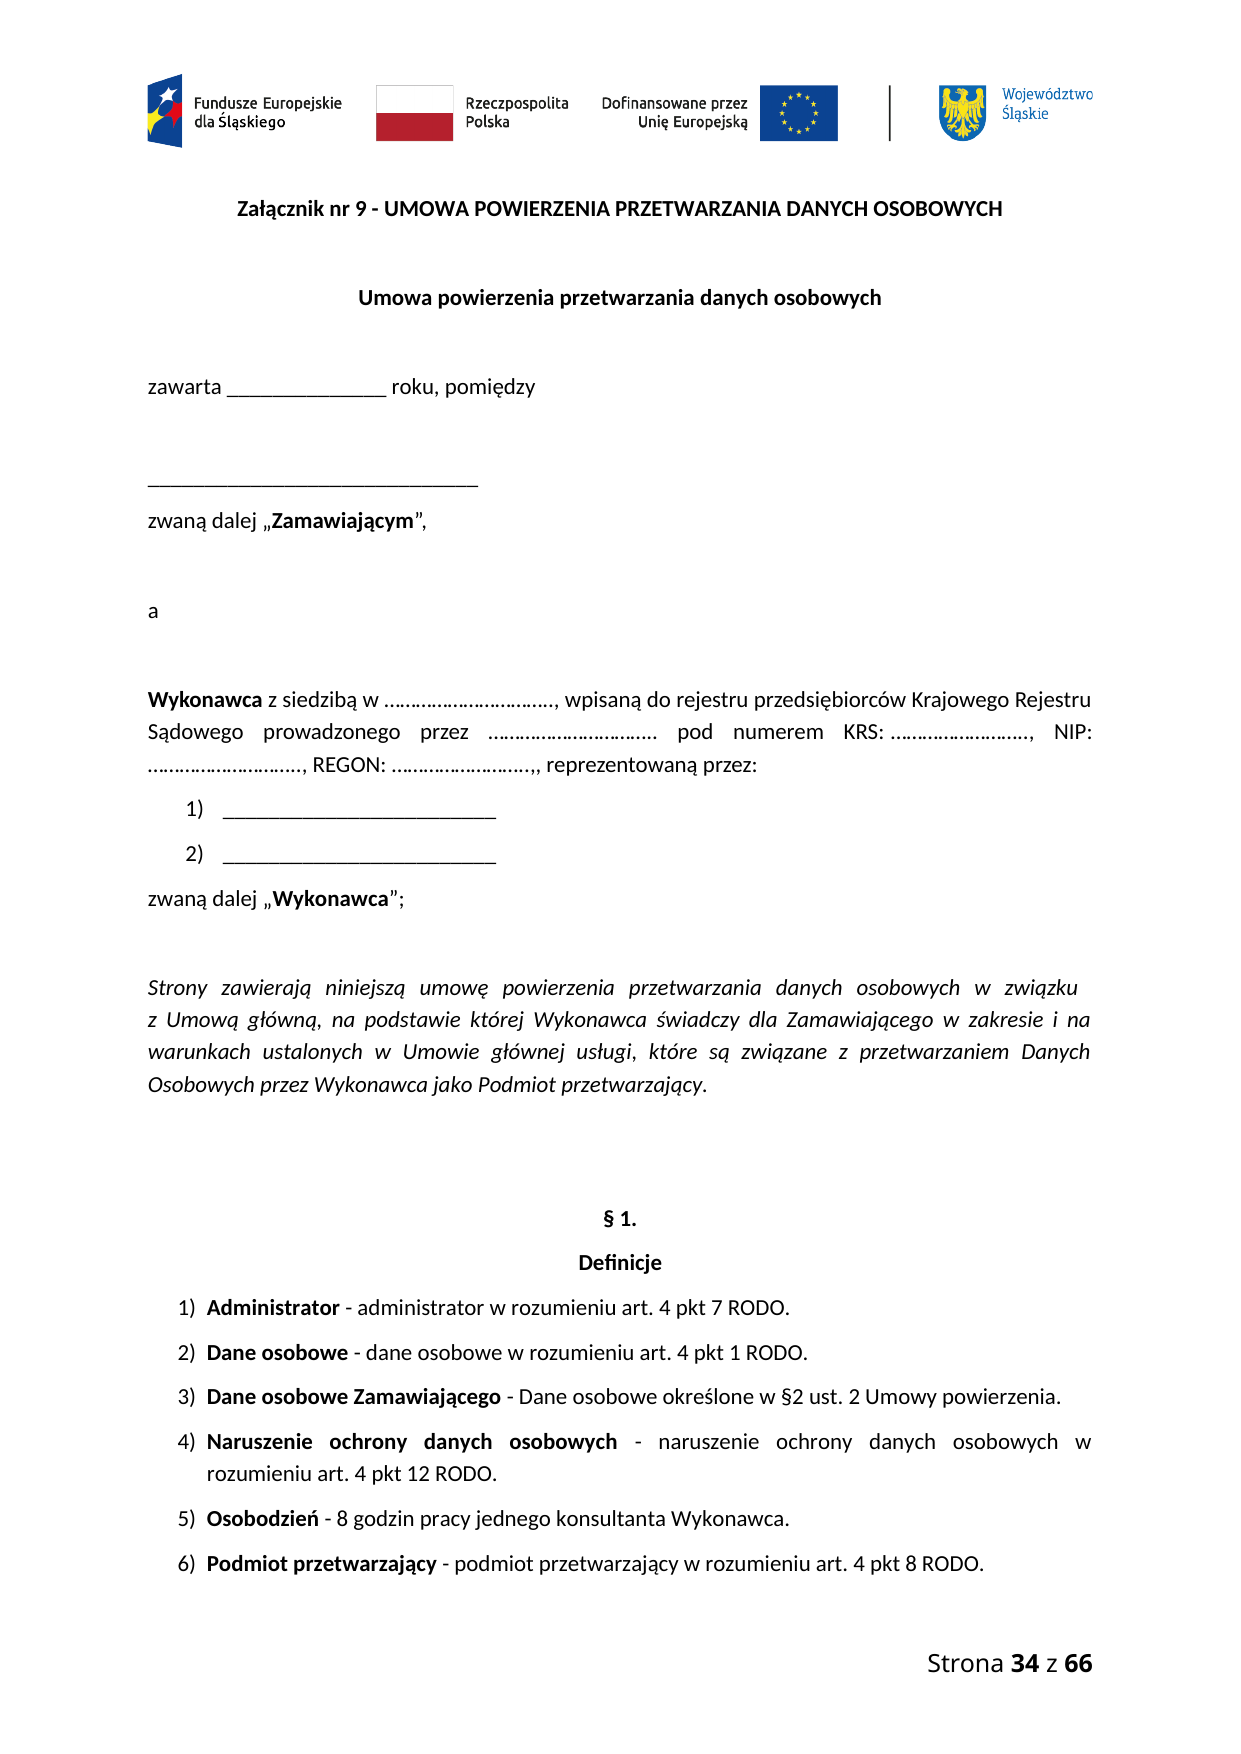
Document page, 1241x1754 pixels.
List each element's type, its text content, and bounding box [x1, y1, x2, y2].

text Wykonawca z siedzibą w ………………………….., wpisaną do rejestru przedsiębiorców Krajowego Rejestru Sądowego prowadzonego przez ………………………….. pod numerem KRS: …………………….., NIP: ……………………….., REGON: ……………………..,, reprezentowaną przez: [148, 685, 1093, 778]
list Administrator - administrator w rozumieniu art. 4 pkt 7 RODO. [177, 1293, 1093, 1321]
list Naruszenie ochrony danych osobowych - naruszenie ochrony danych osobowych w rozumieniu art. 4 pkt 12 RODO. [177, 1427, 1093, 1487]
list Podmiot przetwarzający - podmiot przetwarzający w rozumieniu art. 4 pkt 8 RODO. [177, 1549, 1093, 1577]
list ________________________ [185, 794, 1093, 822]
text zwaną dalej „Wykonawca”; [148, 884, 1093, 912]
text _____________________________ [148, 462, 1093, 490]
text zawarta ______________ roku, pomiędzy [148, 372, 1093, 401]
text § 1. [148, 1204, 1093, 1232]
text zwaną dalej „Zamawiającym”, [148, 507, 1093, 534]
text Załącznik nr 9 - UMOWA POWIERZENIA PRZETWARZANIA DANYCH OSOBOWYCH [148, 194, 1093, 222]
text Definicje [148, 1248, 1093, 1276]
text Umowa powierzenia przetwarzania danych osobowych [148, 283, 1093, 311]
picture [147, 73, 1093, 148]
list Dane osobowe - dane osobowe w rozumieniu art. 4 pkt 1 RODO. [177, 1338, 1093, 1366]
text a [148, 596, 1093, 624]
text Strony zawierają niniejszą umowę powierzenia przetwarzania danych osobowych w związku z Umową główną, na podstawie której Wykonawca świadczy dla Zamawiającego w zakresie i na warunkach ustalonych w Umowie głównej usługi, które są związane z przetwarzaniem Danych Osobowych przez Wykonawca jako Podmiot przetwarzający. [148, 973, 1093, 1098]
list ________________________ [185, 839, 1093, 867]
list Dane osobowe Zamawiającego - Dane osobowe określone w §2 ust. 2 Umowy powierzenia. [177, 1382, 1093, 1411]
list Osobodzień - 8 godzin pracy jednego konsultanta Wykonawca. [177, 1504, 1093, 1532]
